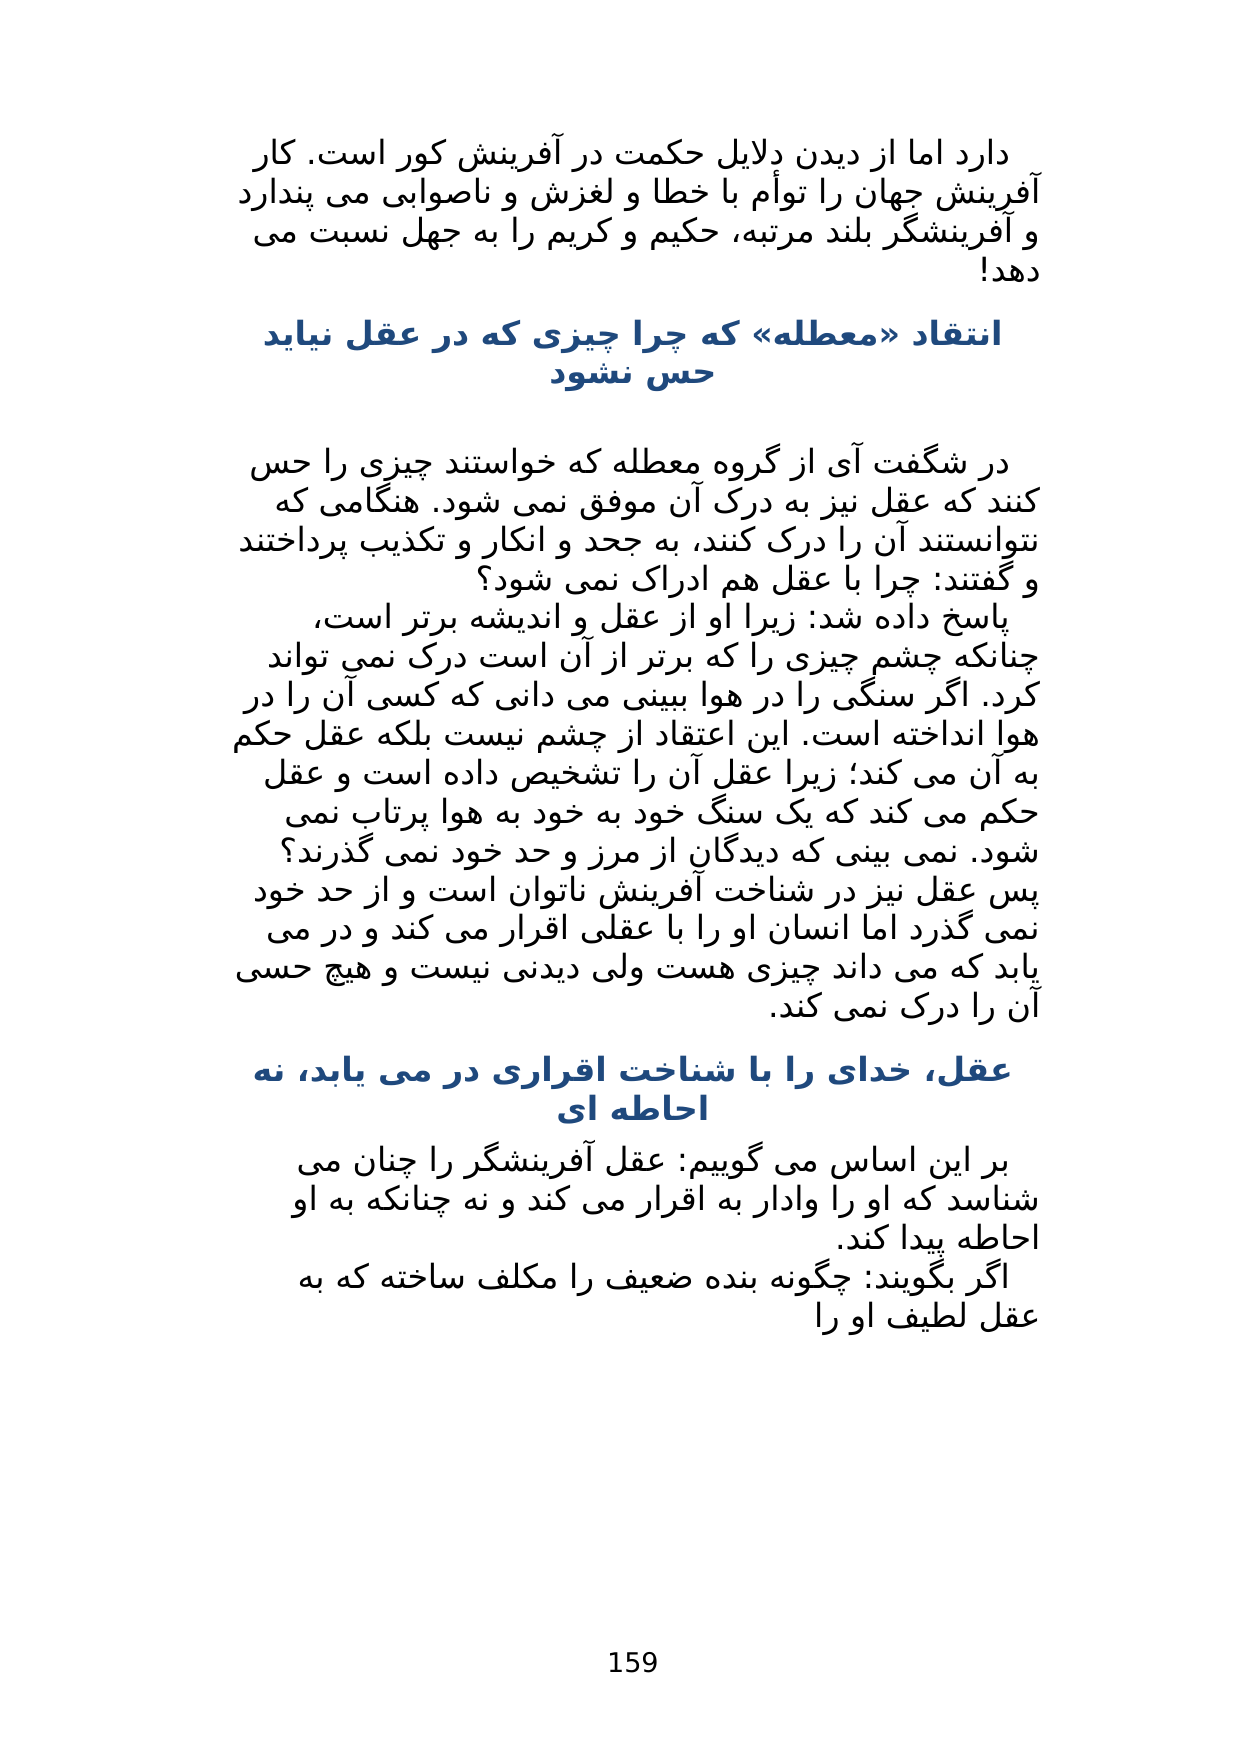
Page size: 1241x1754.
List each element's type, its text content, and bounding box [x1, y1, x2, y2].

subtitle انتقاد «معطله» که چرا چیزی که در عقل نیاید حس نشود [225, 314, 1041, 392]
text بر این اساس می گوییم: عقل آفرینشگر را چنان می شناسد که او را وادار به اقرار می کند و نه چنانکه به او احاطه پیدا کند. [225, 1141, 1041, 1257]
text در شگفت آی از گروه معطله که خواستند چیزی را حس کنند که عقل نیز به درک آن موفق نمی شود. هنگامی که نتوانستند آن را درک کنند، به جحد و انکار و تکذیب پرداختند و گفتند: چرا با عقل هم ادراک نمی شود؟ [225, 443, 1041, 598]
subtitle عقل، خدای را با شناخت اقراری در می یابد، نه احاطه ای [225, 1050, 1041, 1128]
text اگر بگویند: چگونه بنده ضعیف را مکلف ساخته که به عقل لطیف او را [225, 1257, 1041, 1335]
text پاسخ داده شد: زیرا او از عقل و اندیشه برتر است، چنانکه چشم چیزی را که برتر از آن است درک نمی تواند کرد. اگر سنگی را در هوا ببینی می دانی که کسی آن را در هوا انداخته است. این اعتقاد از چشم نیست بلکه عقل حکم به آن می کند؛ زیرا عقل آن را تشخیص داده است و عقل حکم می کند که یک سنگ خود به خود به هوا پرتاب نمی شود. نمی بینی که دیدگان از مرز و حد خود نمی گذرند؟ پس عقل نیز در شناخت آفرینش ناتوان است و از حد خود نمی گذرد اما انسان او را با عقلی اقرار می کند و در می یابد که می داند چیزی هست ولی دیدنی نیست و هیچ حسی آن را درک نمی کند. [225, 598, 1041, 1025]
text دارد اما از دیدن دلایل حکمت در آفرینش کور است. کار آفرینش جهان را توأم با خطا و لغزش و ناصوابی می پندارد و آفرینشگر بلند مرتبه، حکیم و کریم را به جهل نسبت می دهد! [225, 134, 1041, 289]
